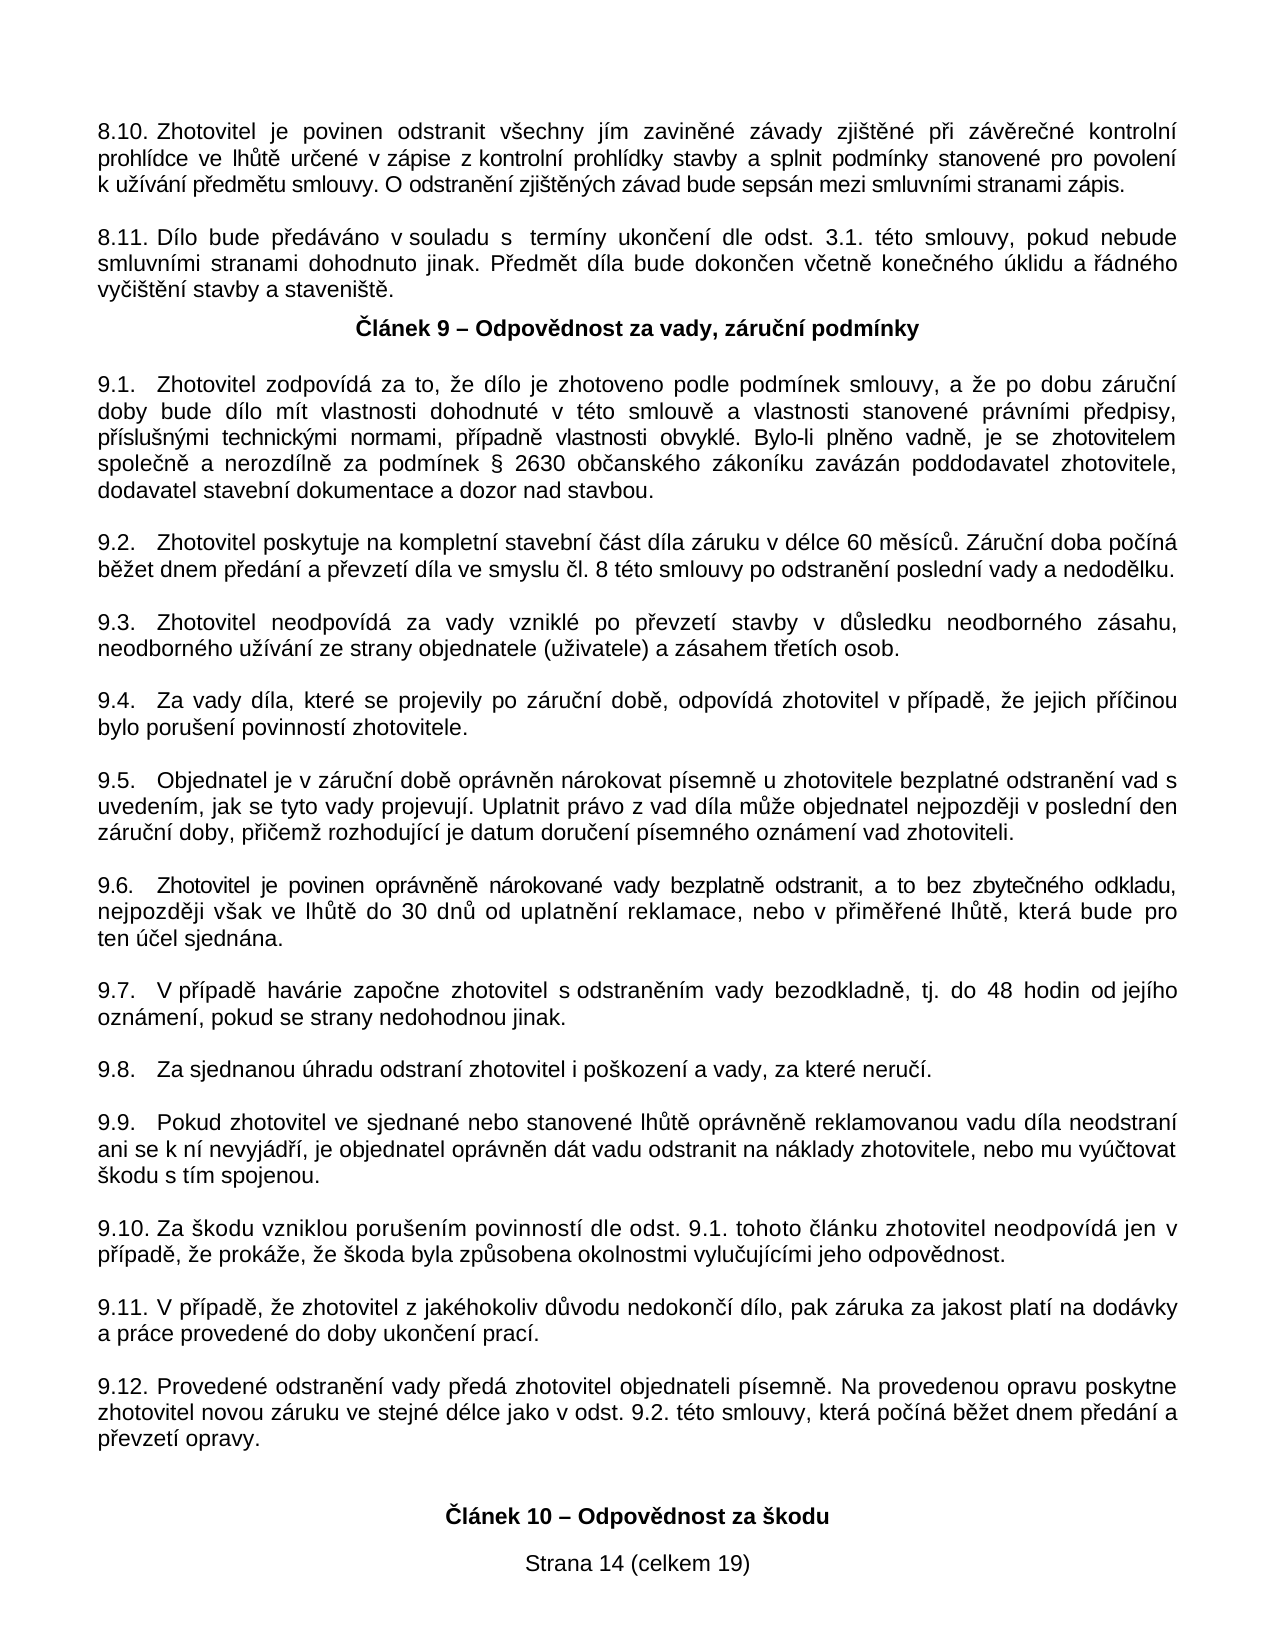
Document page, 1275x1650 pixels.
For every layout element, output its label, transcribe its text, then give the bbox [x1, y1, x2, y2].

list V případě, že zhotovitel z jakéhokoliv důvodu nedokončí dílo, pak záruka za jakost platí na dodávky a práce provedené do doby ukončení prací. [97, 1294, 1177, 1346]
list Zhotovitel neodpovídá za vady vzniklé po převzetí stavby v důsledku neodborného zásahu, neodborného užívání ze strany objednatele (uživatele) a zásahem třetích osob. [97, 608, 1177, 661]
list Zhotovitel poskytuje na kompletní stavební část díla záruku v délce 60 měsíců. Záruční doba počíná běžet dnem předání a převzetí díla ve smyslu čl. 8 této smlouvy po odstranění poslední vady a nedodělku. [97, 529, 1177, 582]
text Článek 10 – Odpovědnost za škodu [97, 1503, 1177, 1529]
list Za škodu vzniklou porušením povinností dle odst. 9.1. tohoto článku zhotovitel neodpovídá jen v případě, že prokáže, že škoda byla způsobena okolnostmi vylučujícími jeho odpovědnost. [97, 1214, 1177, 1267]
list Zhotovitel zodpovídá za to, že dílo je zhotoveno podle podmínek smlouvy, a že po dobu záruční doby bude dílo mít vlastnosti dohodnuté v této smlouvě a vlastnosti stanovené právními předpisy, příslušnými technickými normami, případně vlastnosti obvyklé. Bylo-li plněno vadně, je se zhotovitelem společně a nerozdílně za podmínek § 2630 občanského zákoníku zavázán poddodavatel zhotovitele, dodavatel stavební dokumentace a dozor nad stavbou. [97, 371, 1177, 503]
list Za vady díla, které se projevily po záruční době, odpovídá zhotovitel v případě, že jejich příčinou bylo porušení povinností zhotovitele. [97, 687, 1177, 740]
list V případě havárie započne zhotovitel s odstraněním vady bezodkladně, tj. do 48 hodin od jejího oznámení, pokud se strany nedohodnou jinak. [97, 977, 1177, 1030]
list Provedené odstranění vady předá zhotovitel objednateli písemně. Na provedenou opravu poskytne zhotovitel novou záruku ve stejné délce jako v odst. 9.2. této smlouvy, která počíná běžet dnem předání a převzetí opravy. [97, 1373, 1177, 1452]
list Objednatel je v záruční době oprávněn nárokovat písemně u zhotovitele bezplatné odstranění vad s uvedením, jak se tyto vady projevují. Uplatnit právo z vad díla může objednatel nejpozději v poslední den záruční doby, přičemž rozhodující je datum doručení písemného oznámení vad zhotoviteli. [97, 767, 1177, 846]
text Článek 9 – Odpovědnost za vady, záruční podmínky [97, 315, 1177, 341]
list Za sjednanou úhradu odstraní zhotovitel i poškození a vady, za které neručí. [97, 1056, 1177, 1083]
list Zhotovitel je povinen oprávněně nárokované vady bezplatně odstranit, a to bez zbytečného odkladu, nejpozději však ve lhůtě do 30 dnů od uplatnění reklamace, nebo v přiměřené lhůtě, která bude pro ten účel sjednána. [97, 872, 1177, 951]
list Zhotovitel je povinen odstranit všechny jím zaviněné závady zjištěné při závěrečné kontrolní prohlídce ve lhůtě určené v zápise z kontrolní prohlídky stavby a splnit podmínky stanovené pro povolení k užívání předmětu smlouvy. O odstranění zjištěných závad bude sepsán mezi smluvními stranami zápis. [97, 118, 1177, 197]
list Dílo bude předáváno v souladu s termíny ukončení dle odst. 3.1. této smlouvy, pokud nebude smluvními stranami dohodnuto jinak. Předmět díla bude dokončen včetně konečného úklidu a řádného vyčištění stavby a staveniště. [97, 223, 1177, 303]
list Pokud zhotovitel ve sjednané nebo stanovené lhůtě oprávněně reklamovanou vadu díla neodstraní ani se k ní nevyjádří, je objednatel oprávněn dát vadu odstranit na náklady zhotovitele, nebo mu vyúčtovat škodu s tím spojenou. [97, 1109, 1177, 1188]
